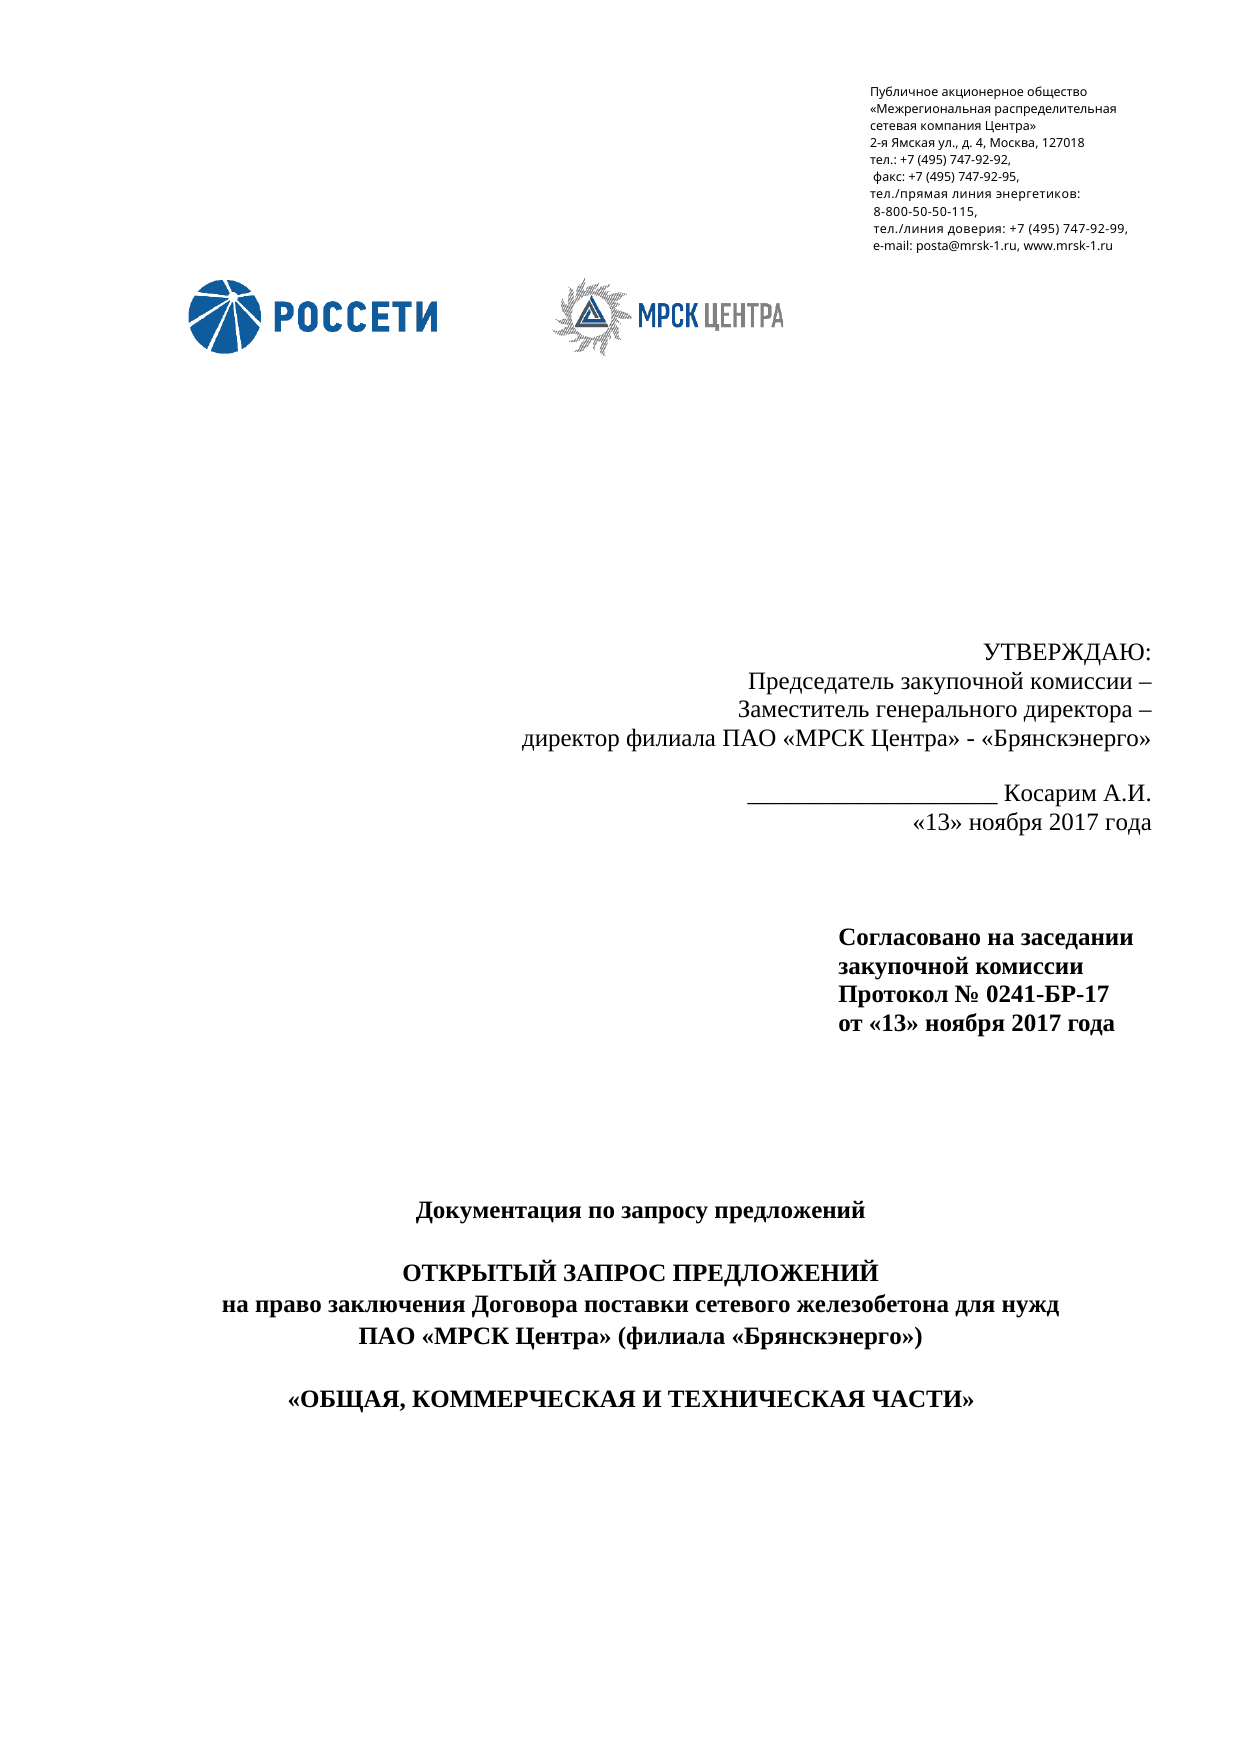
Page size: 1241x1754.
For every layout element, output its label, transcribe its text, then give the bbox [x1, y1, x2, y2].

text Документация по запросу предложений [129, 1195, 1152, 1224]
text ____________________ Косарим А.И. [129, 778, 1152, 807]
text ОТКРЫТЫЙ ЗАПРОС ПРЕДЛОЖЕНИЙ [129, 1258, 1152, 1287]
text Согласовано на заседании [838, 922, 1152, 951]
text директор филиала ПАО «МРСК Центра» - «Брянскэнерго» [129, 723, 1152, 752]
text УТВЕРЖДАЮ: [720, 637, 1152, 666]
text Председатель закупочной комиссии – [129, 666, 1152, 694]
text «13» ноября 2017 года [129, 807, 1152, 836]
picture [188, 278, 784, 356]
text Заместитель генерального директора – [129, 694, 1152, 723]
text закупочной комиссии [838, 951, 1152, 979]
text Протокол № 0241-БР-17 [838, 979, 1152, 1008]
text на право заключения Договора поставки сетевого железобетона для нужд ПАО «МРСК Центра» (филиала «Брянскэнерго») [129, 1289, 1152, 1350]
text от «13» ноября 2017 года [838, 1008, 1152, 1037]
text «ОБЩАЯ, КОММЕРЧЕСКАЯ и техническая ЧАСТИ» [73, 1384, 1183, 1413]
